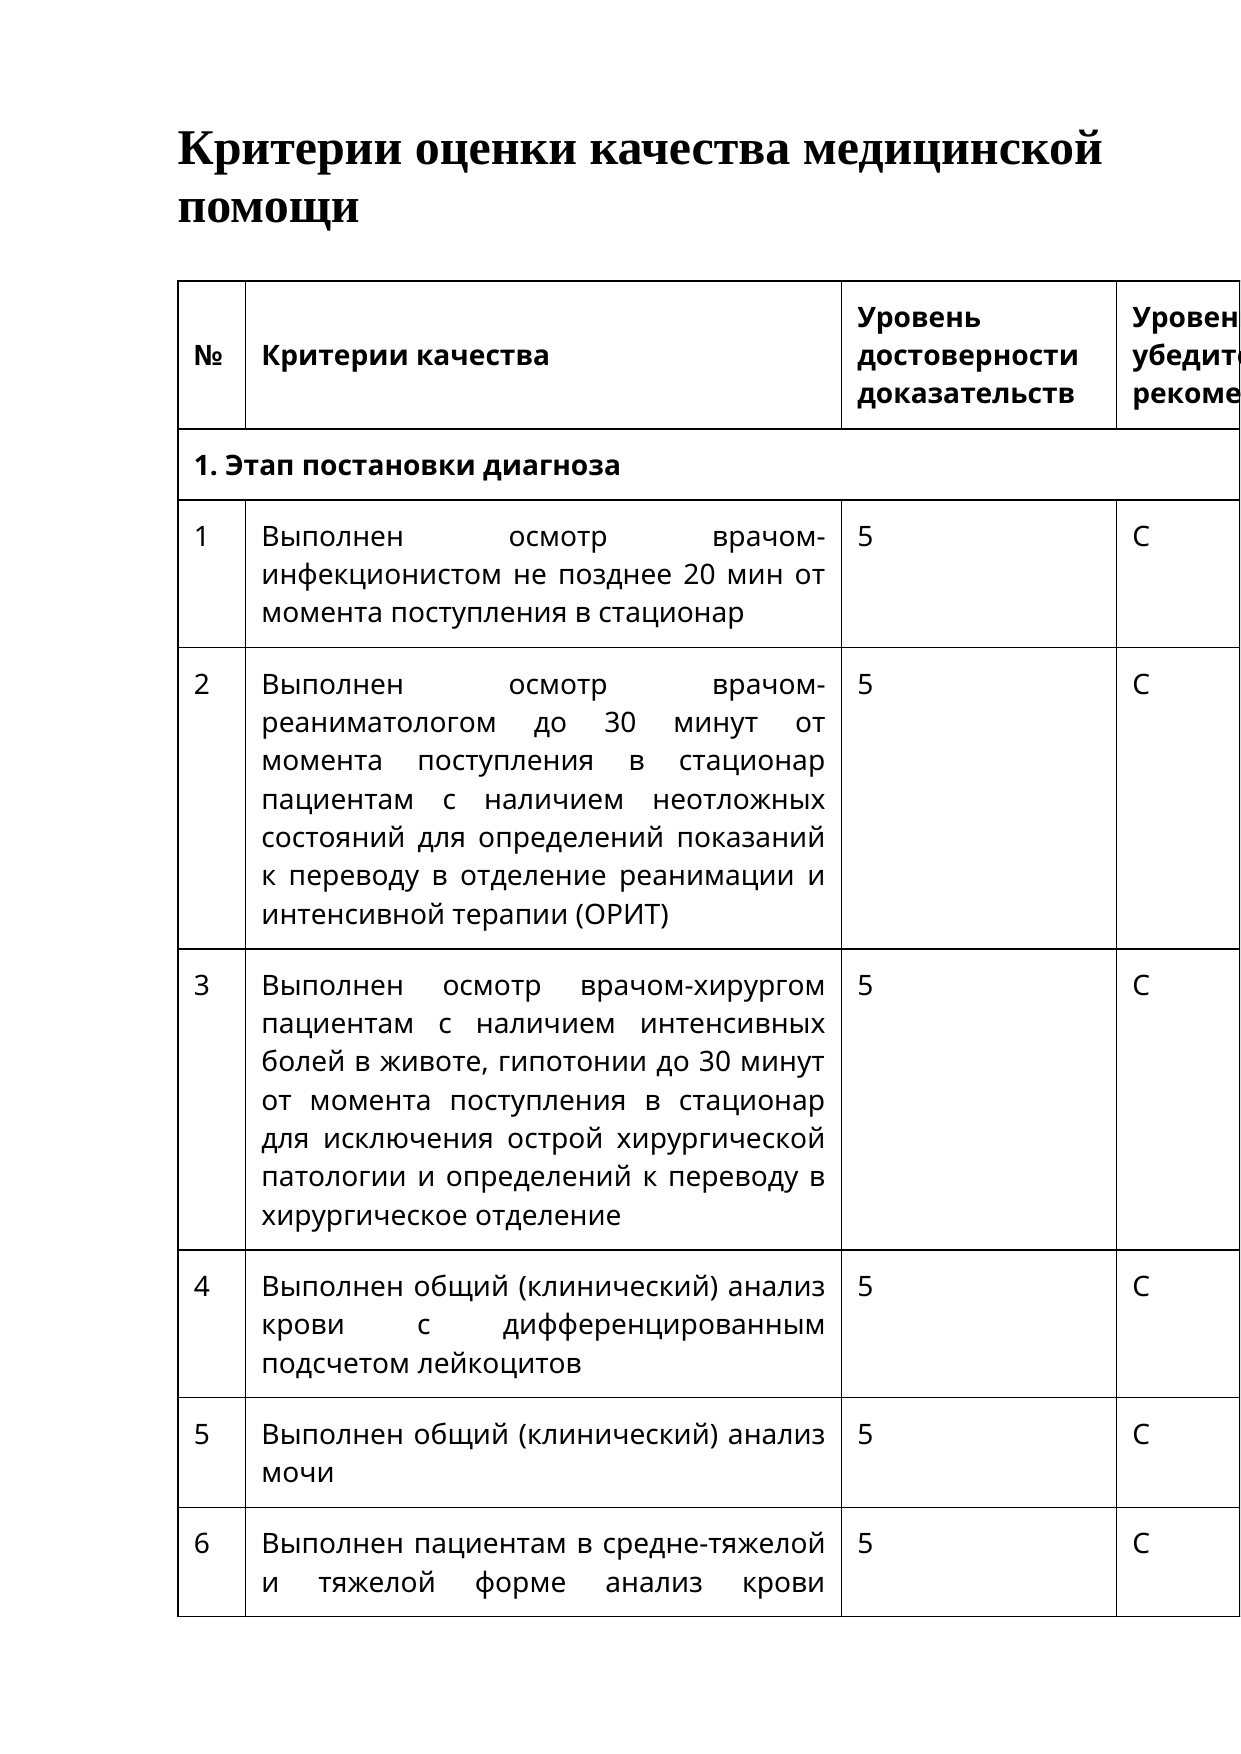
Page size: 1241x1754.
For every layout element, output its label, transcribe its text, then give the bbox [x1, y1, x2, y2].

table_header Уровень убедительности рекомендаций [1117, 282, 1239, 428]
table_cell С [1117, 1251, 1239, 1397]
table_cell 4 [179, 1251, 245, 1397]
table_cell С [1117, 501, 1239, 647]
table_cell 1. Этап постановки диагноза [179, 430, 1239, 499]
table_cell 3 [179, 950, 245, 1249]
table_cell 5 [842, 501, 1116, 647]
table_cell 1 [179, 501, 245, 647]
table_cell Выполнен осмотр врачом-реаниматологом до 30 минут от момента поступления в стационар пациентам с наличием неотложных состояний для определений показаний к переводу в отделение реанимации и интенсивной терапии (ОРИТ) [246, 648, 841, 948]
text Критерии оценки качества медицинской помощи [177, 118, 1152, 233]
table_cell Выполнен общий (клинический) анализ крови с дифференцированным подсчетом лейкоцитов [246, 1251, 841, 1397]
table_header Критерии качества [246, 282, 841, 428]
table_cell 2 [179, 648, 245, 948]
table_header № [179, 282, 245, 428]
table_header Уровень достоверности доказательств [842, 282, 1116, 428]
table_cell С [1117, 950, 1239, 1249]
table_cell С [1117, 1398, 1239, 1506]
table_cell Выполнен осмотр врачом-инфекционистом не позднее 20 мин от момента поступления в стационар [246, 501, 841, 647]
table_cell 5 [842, 1398, 1116, 1506]
table_cell Выполнен осмотр врачом-хирургом пациентам с наличием интенсивных болей в животе, гипотонии до 30 минут от момента поступления в стационар для исключения острой хирургической патологии и определений к переводу в хирургическое отделение [246, 950, 841, 1249]
table_cell 5 [842, 648, 1116, 948]
table_cell 5 [179, 1398, 245, 1506]
table_cell С [1117, 648, 1239, 948]
table_cell 5 [842, 1251, 1116, 1397]
table_cell 5 [842, 1508, 1116, 1616]
table_cell Выполнен общий (клинический) анализ мочи [246, 1398, 841, 1506]
table_cell С [1117, 1508, 1239, 1616]
table_cell 5 [842, 950, 1116, 1249]
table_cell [246, 1508, 841, 1616]
table_cell 6 [179, 1508, 245, 1616]
